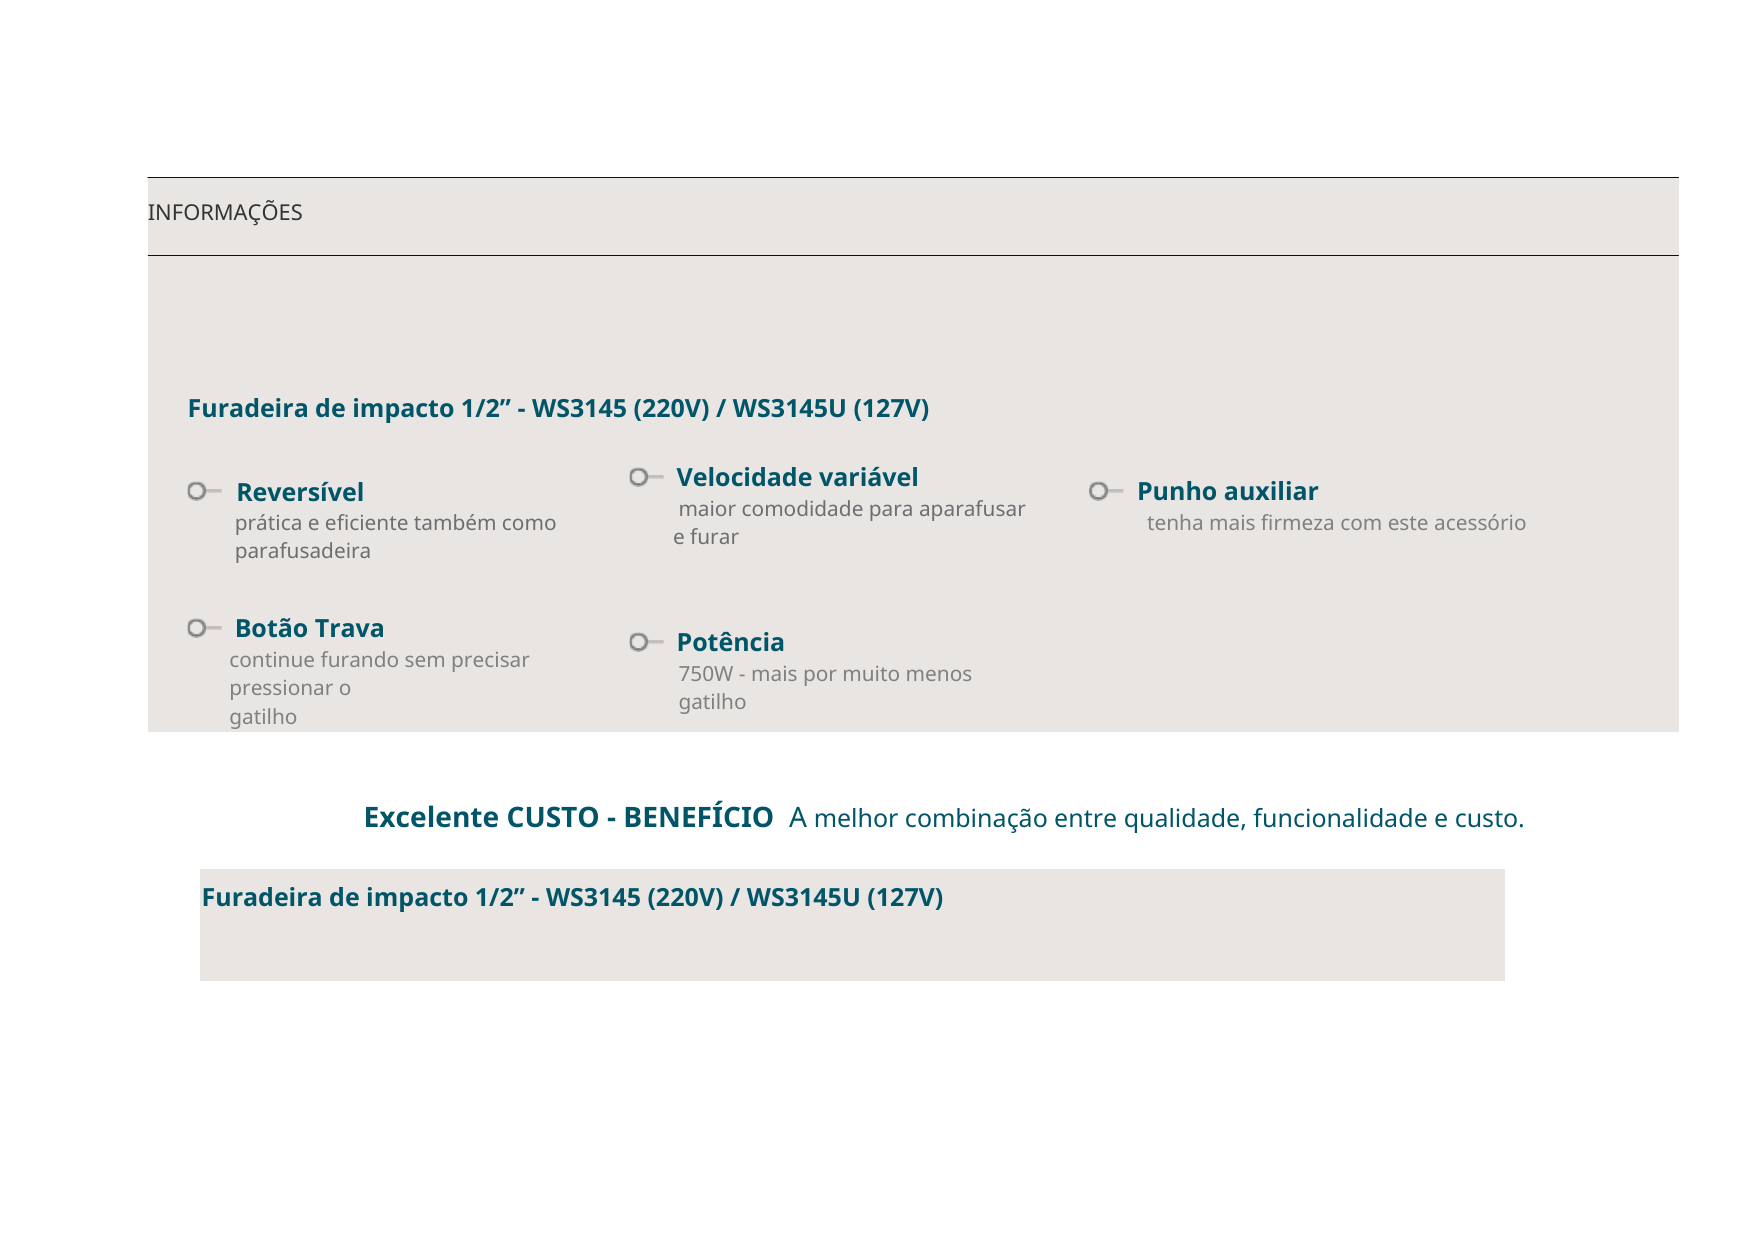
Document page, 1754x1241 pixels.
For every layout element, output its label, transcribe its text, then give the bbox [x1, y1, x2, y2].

table_cell INFORMAÇÕES [148, 256, 1679, 732]
picture [1089, 480, 1124, 501]
picture [187, 617, 222, 638]
table_cell INFORMAÇÕES [148, 178, 1679, 255]
picture [629, 466, 664, 487]
table_cell [148, 732, 1679, 981]
picture [629, 631, 664, 652]
picture [187, 480, 222, 501]
